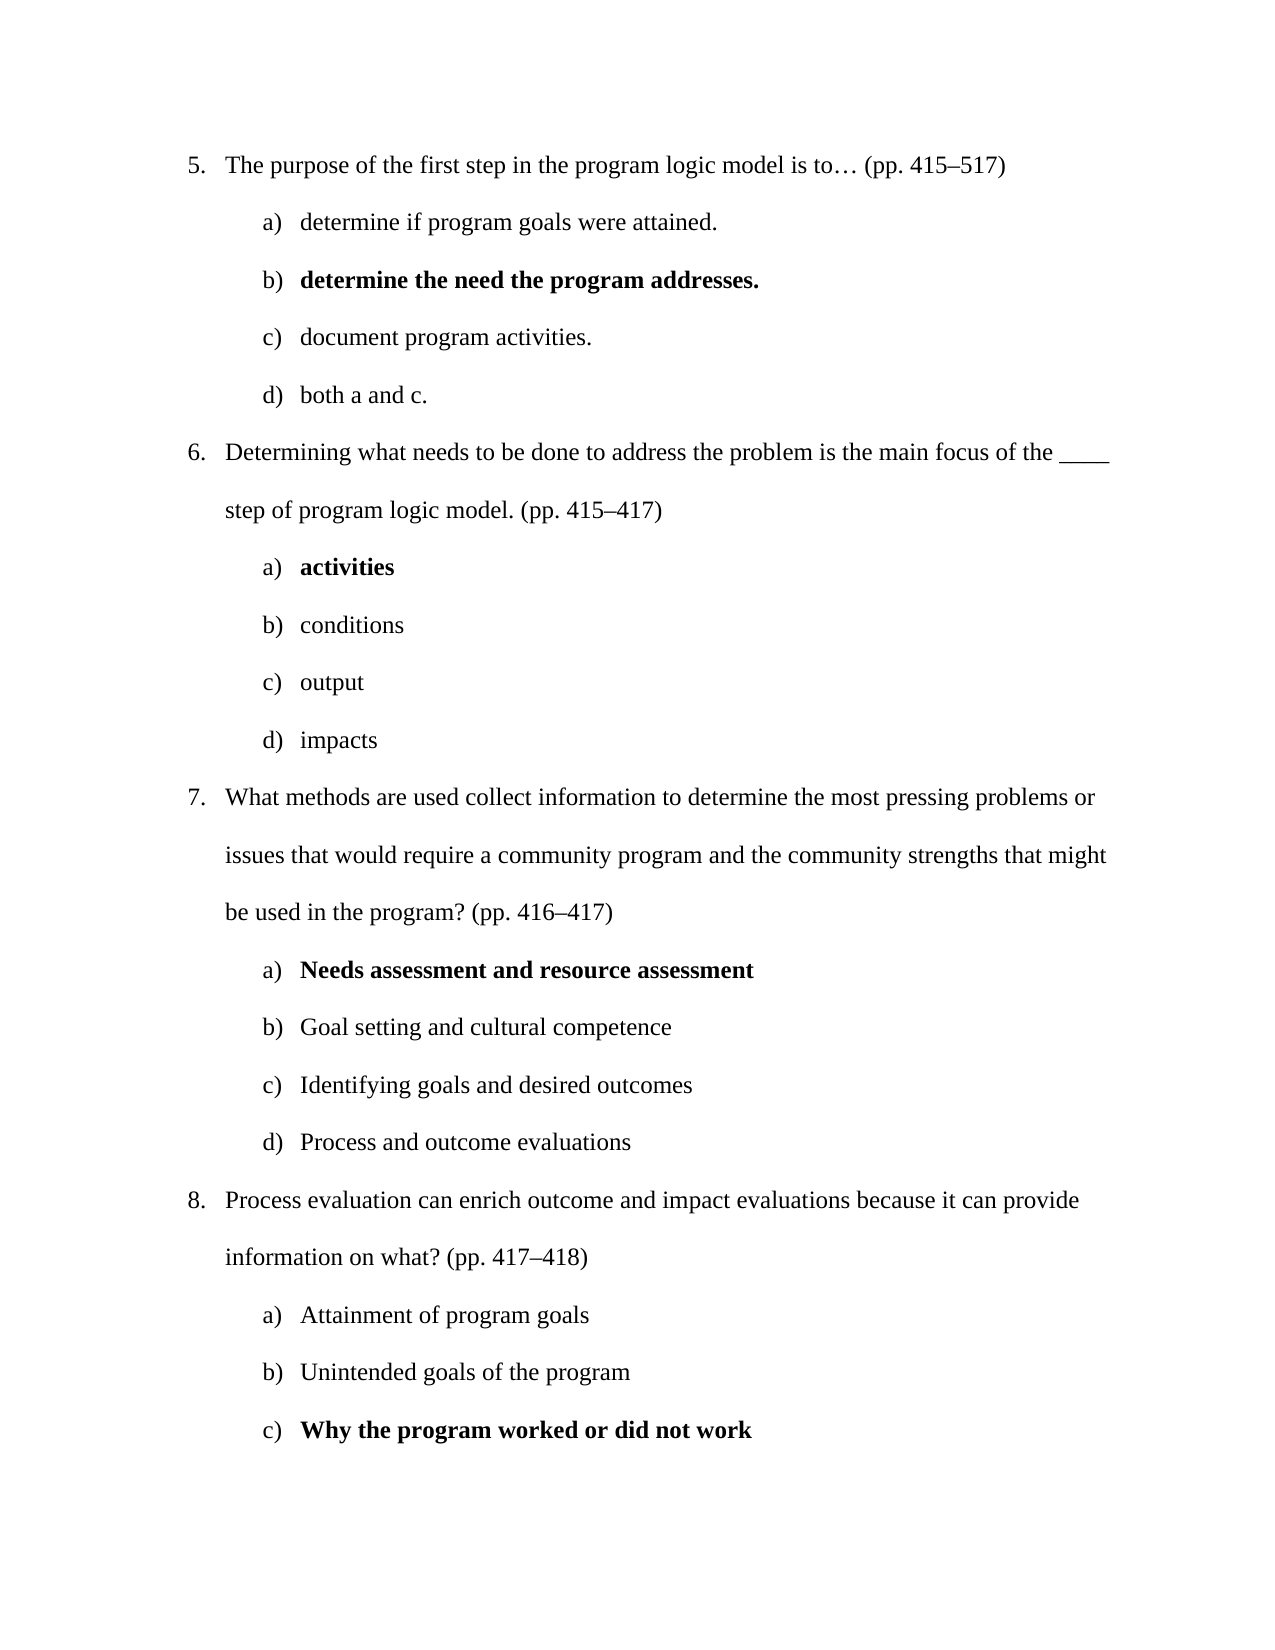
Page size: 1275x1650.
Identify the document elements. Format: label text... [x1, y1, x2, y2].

list determine if program goals were attained. [262, 207, 1125, 236]
list Determining what needs to be done to address the problem is the main focus of the ____ step of program logic model. (pp. 415–417) [187, 437, 1125, 524]
list Attainment of program goals [262, 1300, 1125, 1329]
list Unintended goals of the program [262, 1357, 1125, 1386]
list Identifying goals and desired outcomes [262, 1070, 1125, 1099]
list output [262, 667, 1125, 696]
list determine the need the program addresses. [262, 265, 1125, 294]
list conditions [262, 610, 1125, 639]
list impacts [262, 725, 1125, 754]
list The purpose of the first step in the program logic model is to… (pp. 415–517) [187, 150, 1125, 179]
list Why the program worked or did not work [262, 1415, 1125, 1444]
list document program activities. [262, 322, 1125, 351]
list Needs assessment and resource assessment [262, 955, 1125, 984]
list activities [262, 552, 1125, 581]
list Process evaluation can enrich outcome and impact evaluations because it can provide information on what? (pp. 417–418) [187, 1185, 1125, 1271]
list What methods are used collect information to determine the most pressing problems or issues that would require a community program and the community strengths that might be used in the program? (pp. 416–417) [187, 782, 1125, 926]
list Goal setting and cultural competence [262, 1012, 1125, 1041]
list Process and outcome evaluations [262, 1127, 1125, 1156]
list both a and c. [262, 380, 1125, 409]
